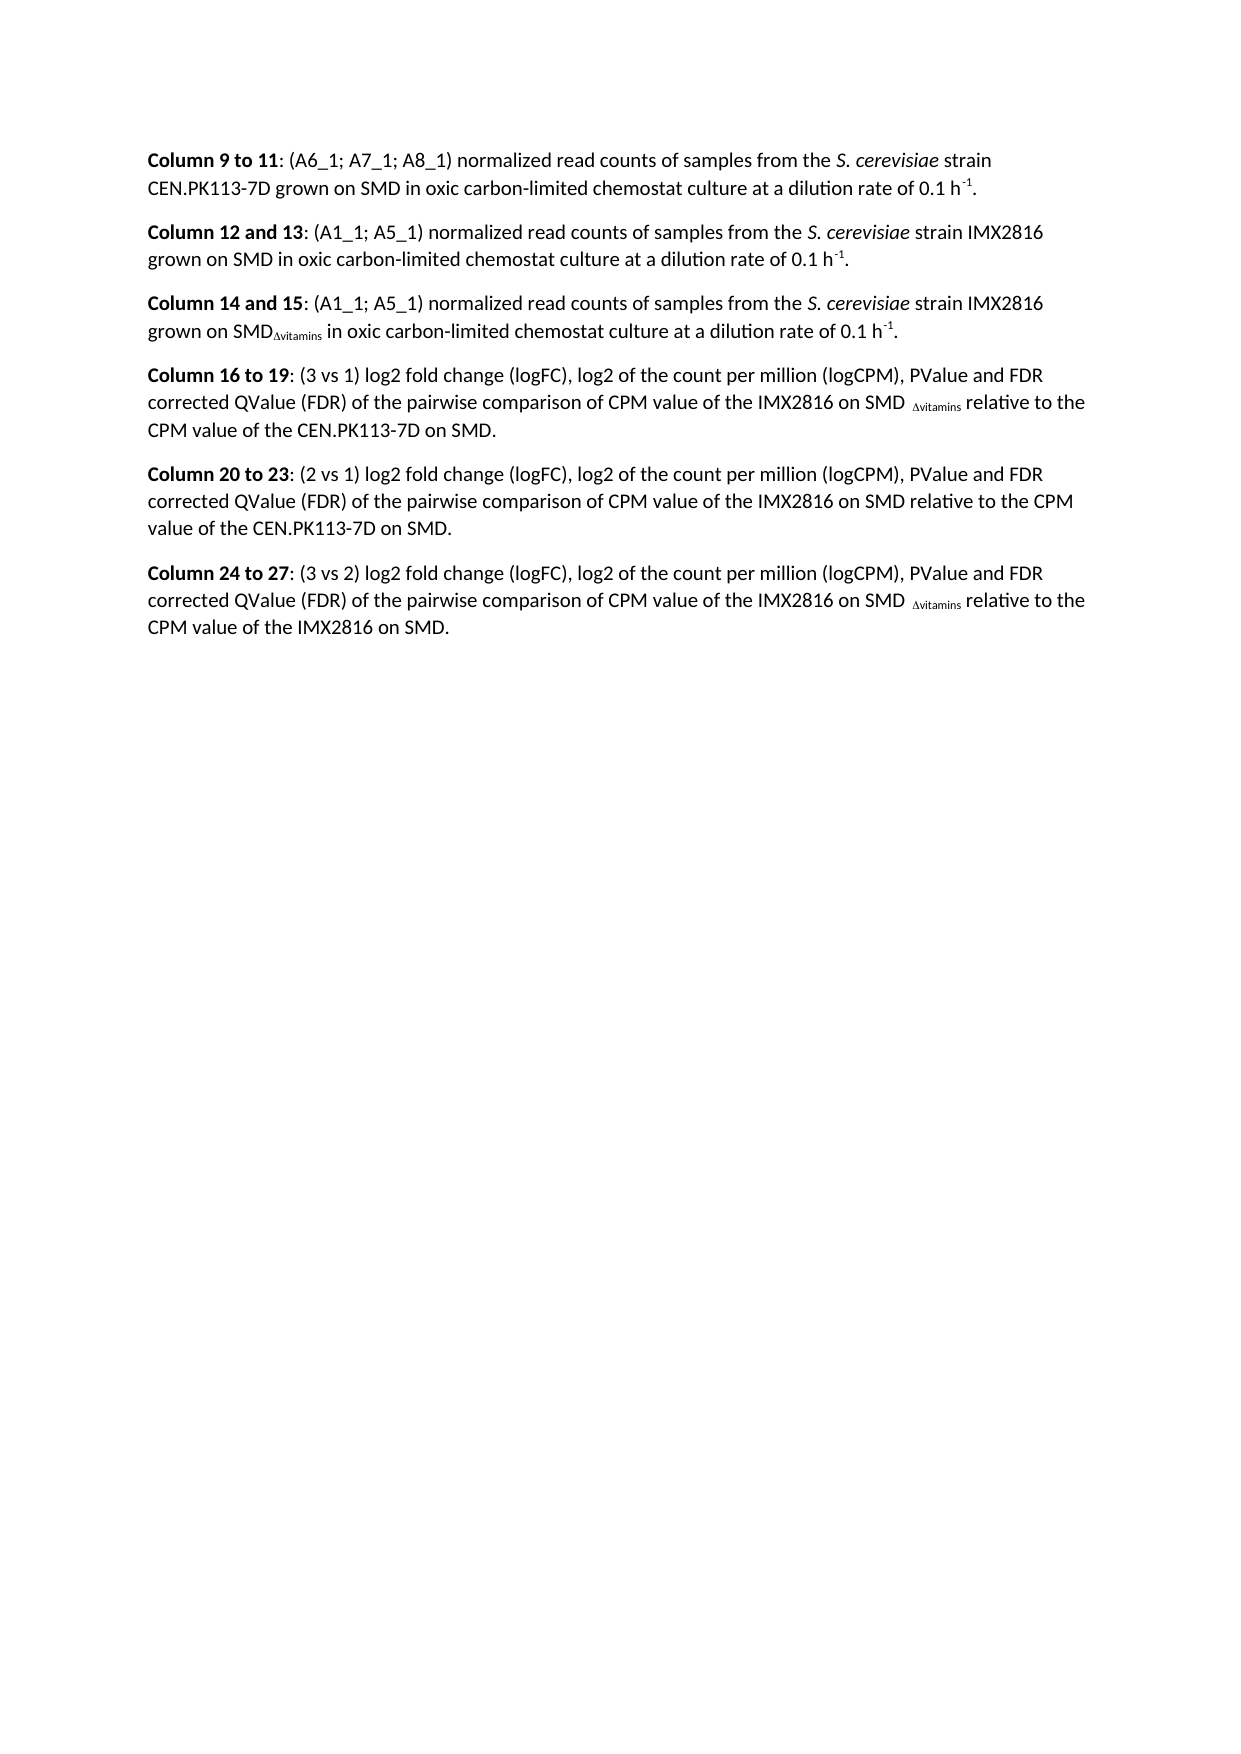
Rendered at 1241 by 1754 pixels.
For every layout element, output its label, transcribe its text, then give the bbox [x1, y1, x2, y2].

text Column 20 to 23: (2 vs 1) log2 fold change (logFC), log2 of the count per million (logCPM), PValue and FDR corrected QValue (FDR) of the pairwise comparison of CPM value of the IMX2816 on SMD relative to the CPM value of the CEN.PK113-7D on SMD. [148, 461, 1093, 541]
text Column 14 and 15: (A1_1; A5_1) normalized read counts of samples from the S. cerevisiae strain IMX2816 grown on SMDvitamins in oxic carbon-limited chemostat culture at a dilution rate of 0.1 h-1. [148, 291, 1093, 343]
text Column 9 to 11: (A6_1; A7_1; A8_1) normalized read counts of samples from the S. cerevisiae strain CEN.PK113-7D grown on SMD in oxic carbon-limited chemostat culture at a dilution rate of 0.1 h-1. [148, 148, 1093, 200]
text Column 16 to 19: (3 vs 1) log2 fold change (logFC), log2 of the count per million (logCPM), PValue and FDR corrected QValue (FDR) of the pairwise comparison of CPM value of the IMX2816 on SMDvitamins relative to the CPM value of the CEN.PK113-7D on SMD. [148, 362, 1093, 442]
text Column 24 to 27: (3 vs 2) log2 fold change (logFC), log2 of the count per million (logCPM), PValue and FDR corrected QValue (FDR) of the pairwise comparison of CPM value of the IMX2816 on SMDvitamins relative to the CPM value of the IMX2816 on SMD. [148, 560, 1093, 640]
text Column 12 and 13: (A1_1; A5_1) normalized read counts of samples from the S. cerevisiae strain IMX2816 grown on SMD in oxic carbon-limited chemostat culture at a dilution rate of 0.1 h-1. [148, 219, 1093, 272]
